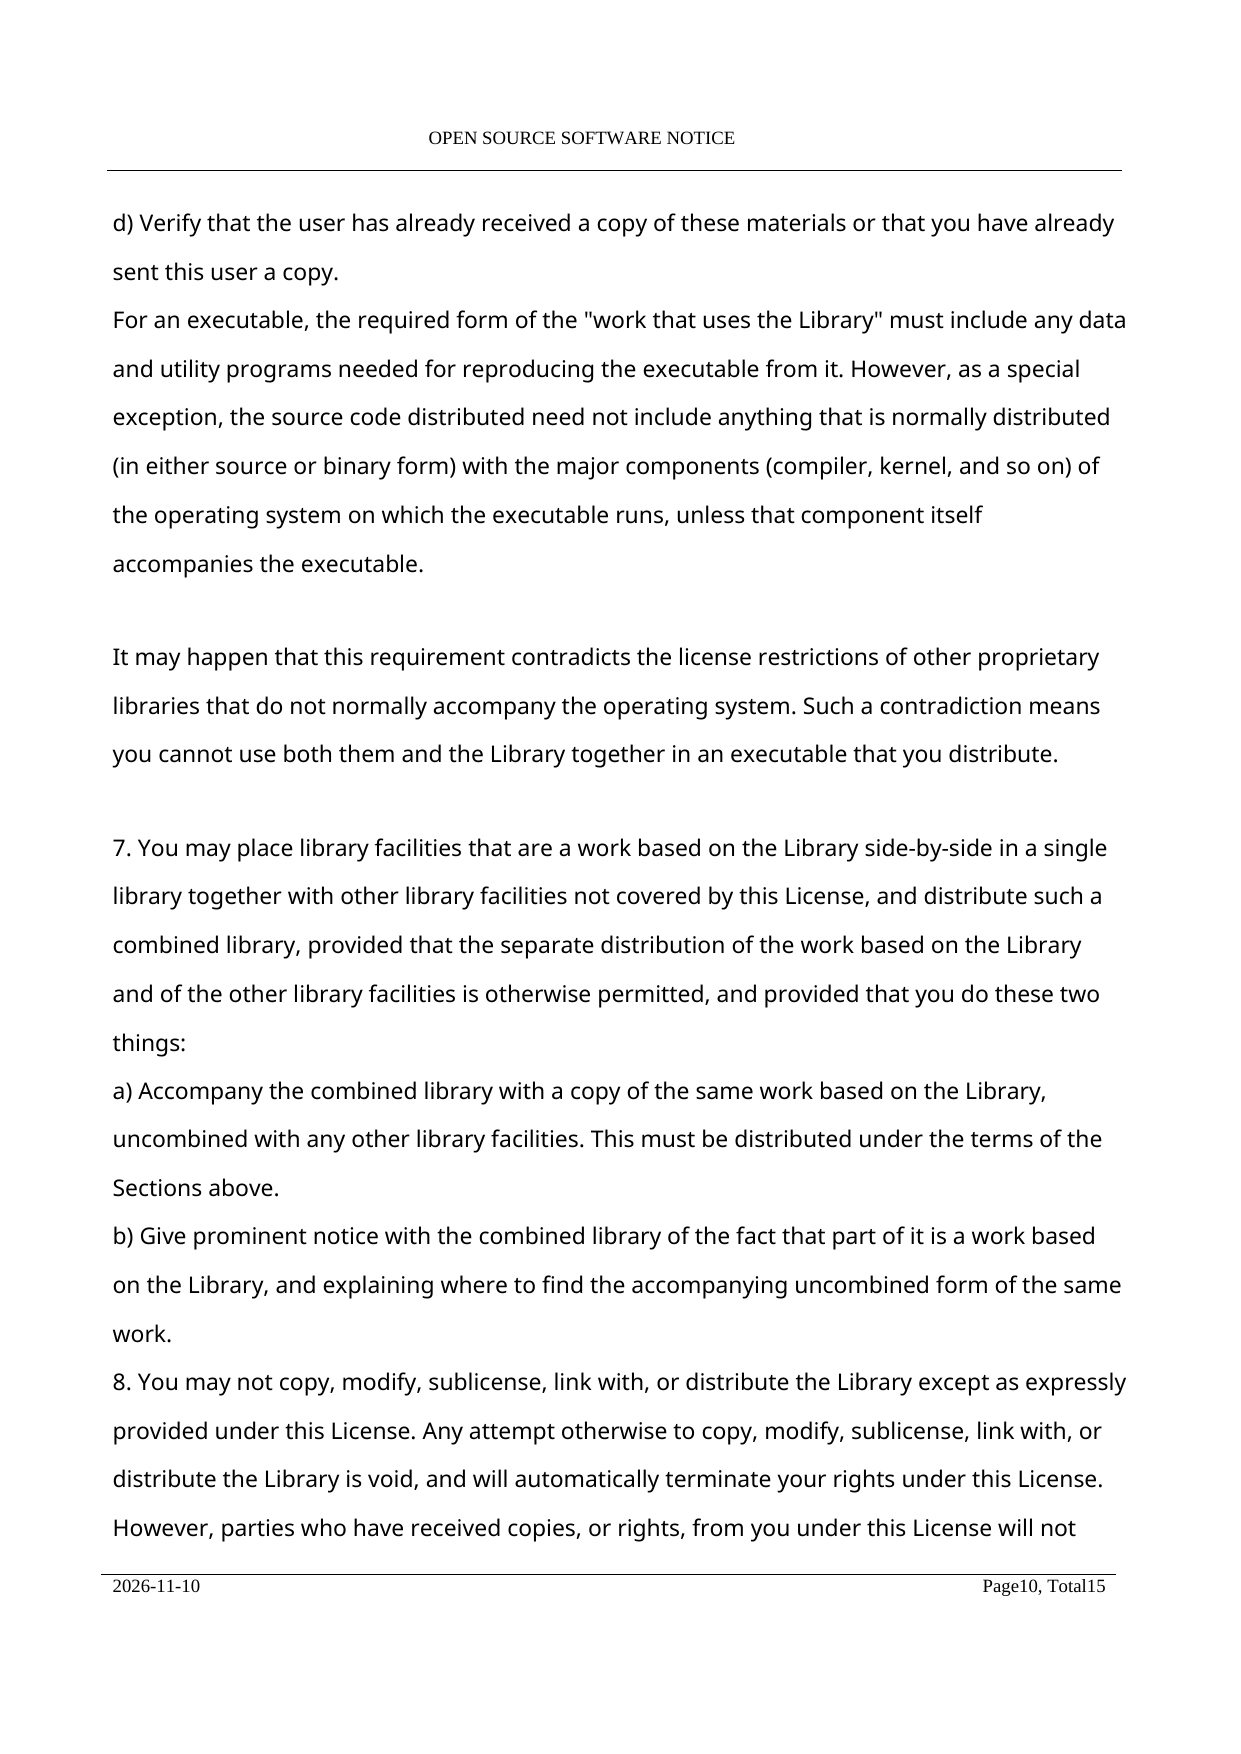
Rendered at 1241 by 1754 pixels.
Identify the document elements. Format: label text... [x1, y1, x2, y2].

text 7. You may place library facilities that are a work based on the Library side-by-side in a single library together with other library facilities not covered by this License, and distribute such a combined library, provided that the separate distribution of the work based on the Library and of the other library facilities is otherwise permitted, and provided that you do these two things: [112, 831, 1128, 1058]
text For an executable, the required form of the "work that uses the Library" must include any data and utility programs needed for reproducing the executable from it. However, as a special exception, the source code distributed need not include anything that is normally distributed (in either source or binary form) with the major components (compiler, kernel, and so on) of the operating system on which the executable runs, unless that component itself accompanies the executable. [112, 303, 1128, 579]
text d) Verify that the user has already received a copy of these materials or that you have already sent this user a copy. [112, 206, 1128, 288]
text b) Give prominent notice with the combined library of the fact that part of it is a work based on the Library, and explaining where to find the accompanying uncombined form of the same work. [112, 1220, 1128, 1350]
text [112, 1365, 1128, 1544]
text It may happen that this requirement contradicts the license restrictions of other proprietary libraries that do not normally accompany the operating system. Such a contradiction means you cannot use both them and the Library together in an executable that you distribute. [112, 640, 1128, 770]
text a) Accompany the combined library with a copy of the same work based on the Library, uncombined with any other library facilities. This must be distributed under the terms of the Sections above. [112, 1074, 1128, 1204]
